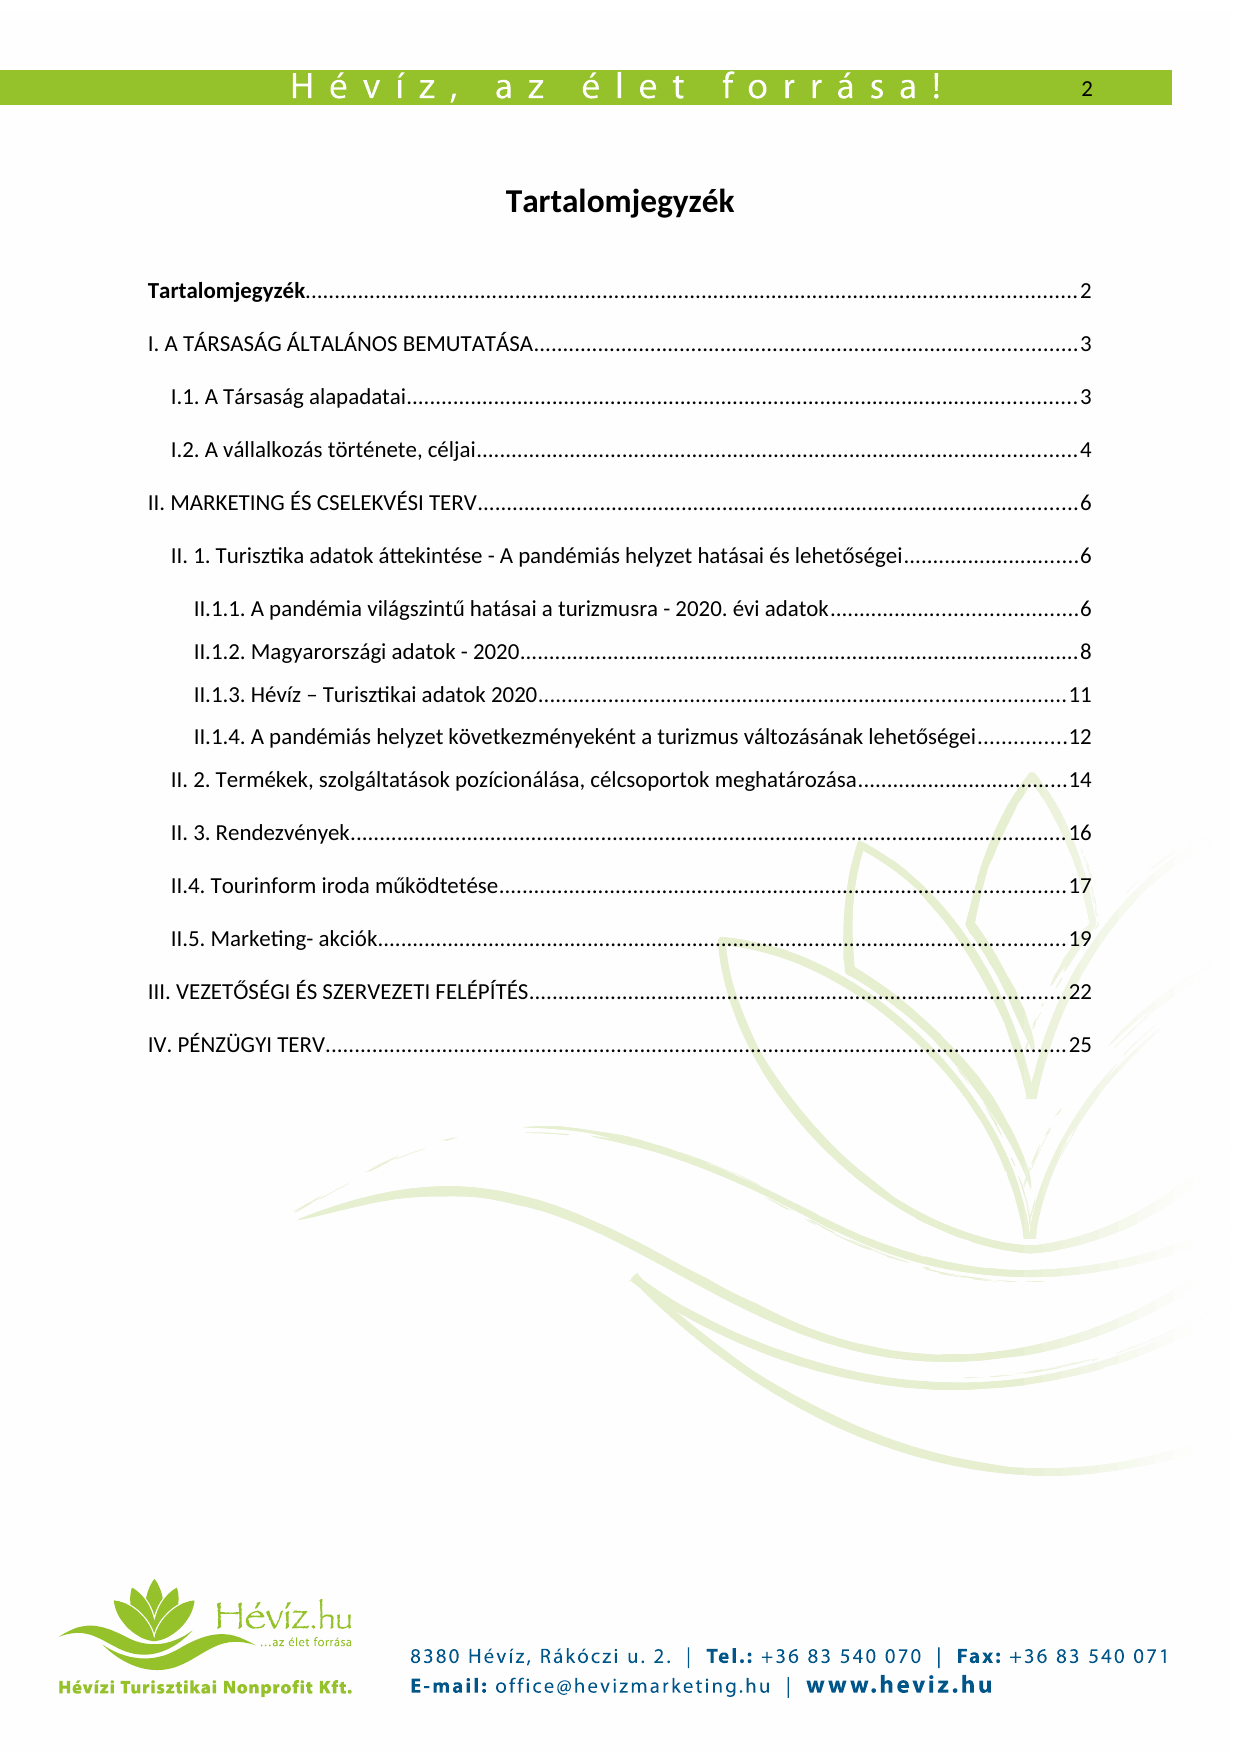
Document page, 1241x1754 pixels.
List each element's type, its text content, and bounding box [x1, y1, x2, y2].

text Tartalomjegyzék 2 [148, 276, 1092, 304]
text II. 3. Rendezvények 16 [171, 818, 1092, 846]
text I.1. A Társaság alapadatai 3 [171, 382, 1092, 410]
text II.1.4. A pandémiás helyzet következményeként a turizmus változásának lehetőségei 12 [193, 722, 1092, 750]
text III. VEZETŐSÉGI ÉS SZERVEZETI FELÉPÍTÉS 22 [148, 977, 1092, 1005]
text II. 1. Turisztika adatok áttekintése - A pandémiás helyzet hatásai és lehetőségei 6 [171, 541, 1092, 569]
text II. 2. Termékek, szolgáltatások pozícionálása, célcsoportok meghatározása 14 [171, 765, 1092, 793]
text II.1.3. Hévíz – Turisztikai adatok 2020 11 [193, 680, 1092, 708]
text II.5. Marketing- akciók 19 [171, 924, 1092, 952]
text II.1.1. A pandémia világszintű hatásai a turizmusra - 2020. évi adatok 6 [193, 594, 1092, 622]
text I.2. A vállalkozás története, céljai 4 [171, 435, 1092, 463]
text I. A TÁRSASÁG ÁLTALÁNOS BEMUTATÁSA 3 [148, 329, 1092, 357]
text IV. PÉNZÜGYI TERV 25 [148, 1030, 1092, 1058]
text Tartalomjegyzék [148, 179, 1092, 220]
text II.1.2. Magyarországi adatok - 2020 8 [193, 637, 1092, 665]
text II.4. Tourinform iroda működtetése 17 [171, 871, 1092, 899]
text II. MARKETING ÉS CSELEKVÉSI TERV 6 [148, 488, 1092, 516]
